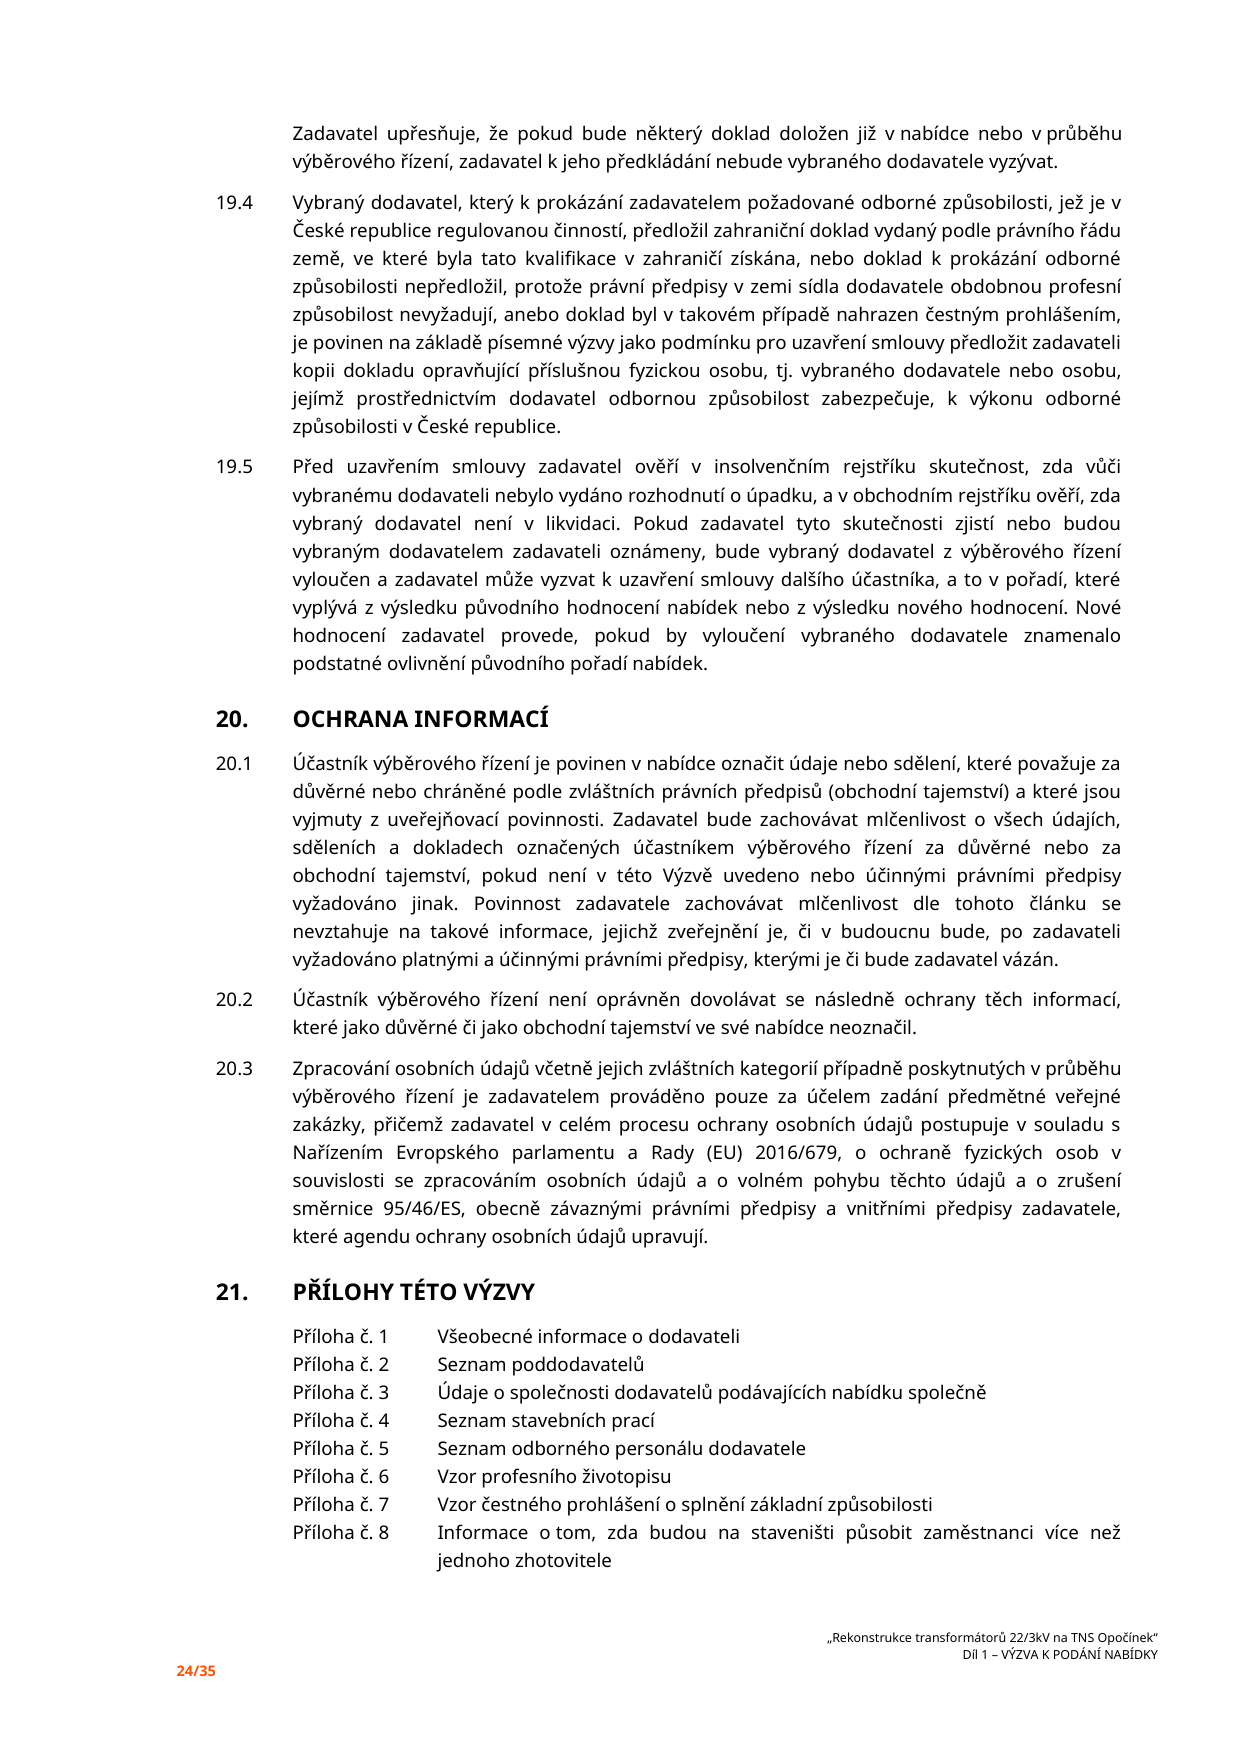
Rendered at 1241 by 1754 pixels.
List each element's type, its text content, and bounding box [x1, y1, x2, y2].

text Příloha č. 7 Vzor čestného prohlášení o splnění základní způsobilosti [292, 1491, 1122, 1517]
text Příloha č. 2 Seznam poddodavatelů [292, 1351, 1122, 1377]
text Účastník výběrového řízení je povinen v nabídce označit údaje nebo sdělení, které považuje za důvěrné nebo chráněné podle zvláštních právních předpisů (obchodní tajemství) a které jsou vyjmuty z uveřejňovací povinnosti. Zadavatel bude zachovávat mlčenlivost o všech údajích, sděleních a dokladech označených účastníkem výběrového řízení za důvěrné nebo za obchodní tajemství, pokud není v této Výzvě uvedeno nebo účinnými právními předpisy vyžadováno jinak. Povinnost zadavatele zachovávat mlčenlivost dle tohoto článku se nevztahuje na takové informace, jejichž zveřejnění je, či v budoucnu bude, po zadavateli vyžadováno platnými a účinnými právními předpisy, kterými je či bude zadavatel vázán. [216, 750, 1122, 972]
text OCHRANA INFORMACÍ [216, 703, 1122, 734]
text PŘÍLOHY TÉTO VÝZVY [216, 1276, 1122, 1307]
text Účastník výběrového řízení není oprávněn dovolávat se následně ochrany těch informací, které jako důvěrné či jako obchodní tajemství ve své nabídce neoznačil. [216, 987, 1122, 1040]
text Příloha č. 5 Seznam odborného personálu dodavatele [292, 1435, 1122, 1461]
text Příloha č. 8 Informace o tom, zda budou na staveništi působit zaměstnanci více než jednoho zhotovitele [292, 1519, 1122, 1573]
text Příloha č. 3 Údaje o společnosti dodavatelů podávajících nabídku společně [292, 1379, 1122, 1405]
text Příloha č. 1 Všeobecné informace o dodavateli [292, 1323, 1122, 1349]
text Zpracování osobních údajů včetně jejich zvláštních kategorií případně poskytnutých v průběhu výběrového řízení je zadavatelem prováděno pouze za účelem zadání předmětné veřejné zakázky, přičemž zadavatel v celém procesu ochrany osobních údajů postupuje v souladu s Nařízením Evropského parlamentu a Rady (EU) 2016/679, o ochraně fyzických osob v souvislosti se zpracováním osobních údajů a o volném pohybu těchto údajů a o zrušení směrnice 95/46/ES, obecně závaznými právními předpisy a vnitřními předpisy zadavatele, které agendu ochrany osobních údajů upravují. [216, 1055, 1122, 1249]
text Před uzavřením smlouvy zadavatel ověří v insolvenčním rejstříku skutečnost, zda vůči vybranému dodavateli nebylo vydáno rozhodnutí o úpadku, a v obchodním rejstříku ověří, zda vybraný dodavatel není v likvidaci. Pokud zadavatel tyto skutečnosti zjistí nebo budou vybraným dodavatelem zadavateli oznámeny, bude vybraný dodavatel z výběrového řízení vyloučen a zadavatel může vyzvat k uzavření smlouvy dalšího účastníka, a to v pořadí, které vyplývá z výsledku původního hodnocení nabídek nebo z výsledku nového hodnocení. Nové hodnocení zadavatel provede, pokud by vyloučení vybraného dodavatele znamenalo podstatné ovlivnění původního pořadí nabídek. [216, 454, 1122, 676]
text Zadavatel upřesňuje, že pokud bude některý doklad doložen již v nabídce nebo v průběhu výběrového řízení, zadavatel k jeho předkládání nebude vybraného dodavatele vyzývat. [292, 121, 1122, 174]
text Příloha č. 4 Seznam stavebních prací [292, 1407, 1122, 1433]
text Vybraný dodavatel, který k prokázání zadavatelem požadované odborné způsobilosti, jež je v České republice regulovanou činností, předložil zahraniční doklad vydaný podle právního řádu země, ve které byla tato kvalifikace v zahraničí získána, nebo doklad k prokázání odborné způsobilosti nepředložil, protože právní předpisy v zemi sídla dodavatele obdobnou profesní způsobilost nevyžadují, anebo doklad byl v takovém případě nahrazen čestným prohlášením, je povinen na základě písemné výzvy jako podmínku pro uzavření smlouvy předložit zadavateli kopii dokladu opravňující příslušnou fyzickou osobu, tj. vybraného dodavatele nebo osobu, jejímž prostřednictvím dodavatel odbornou způsobilost zabezpečuje, k výkonu odborné způsobilosti v České republice. [216, 189, 1122, 439]
text Příloha č. 6 Vzor profesního životopisu [292, 1463, 1122, 1489]
